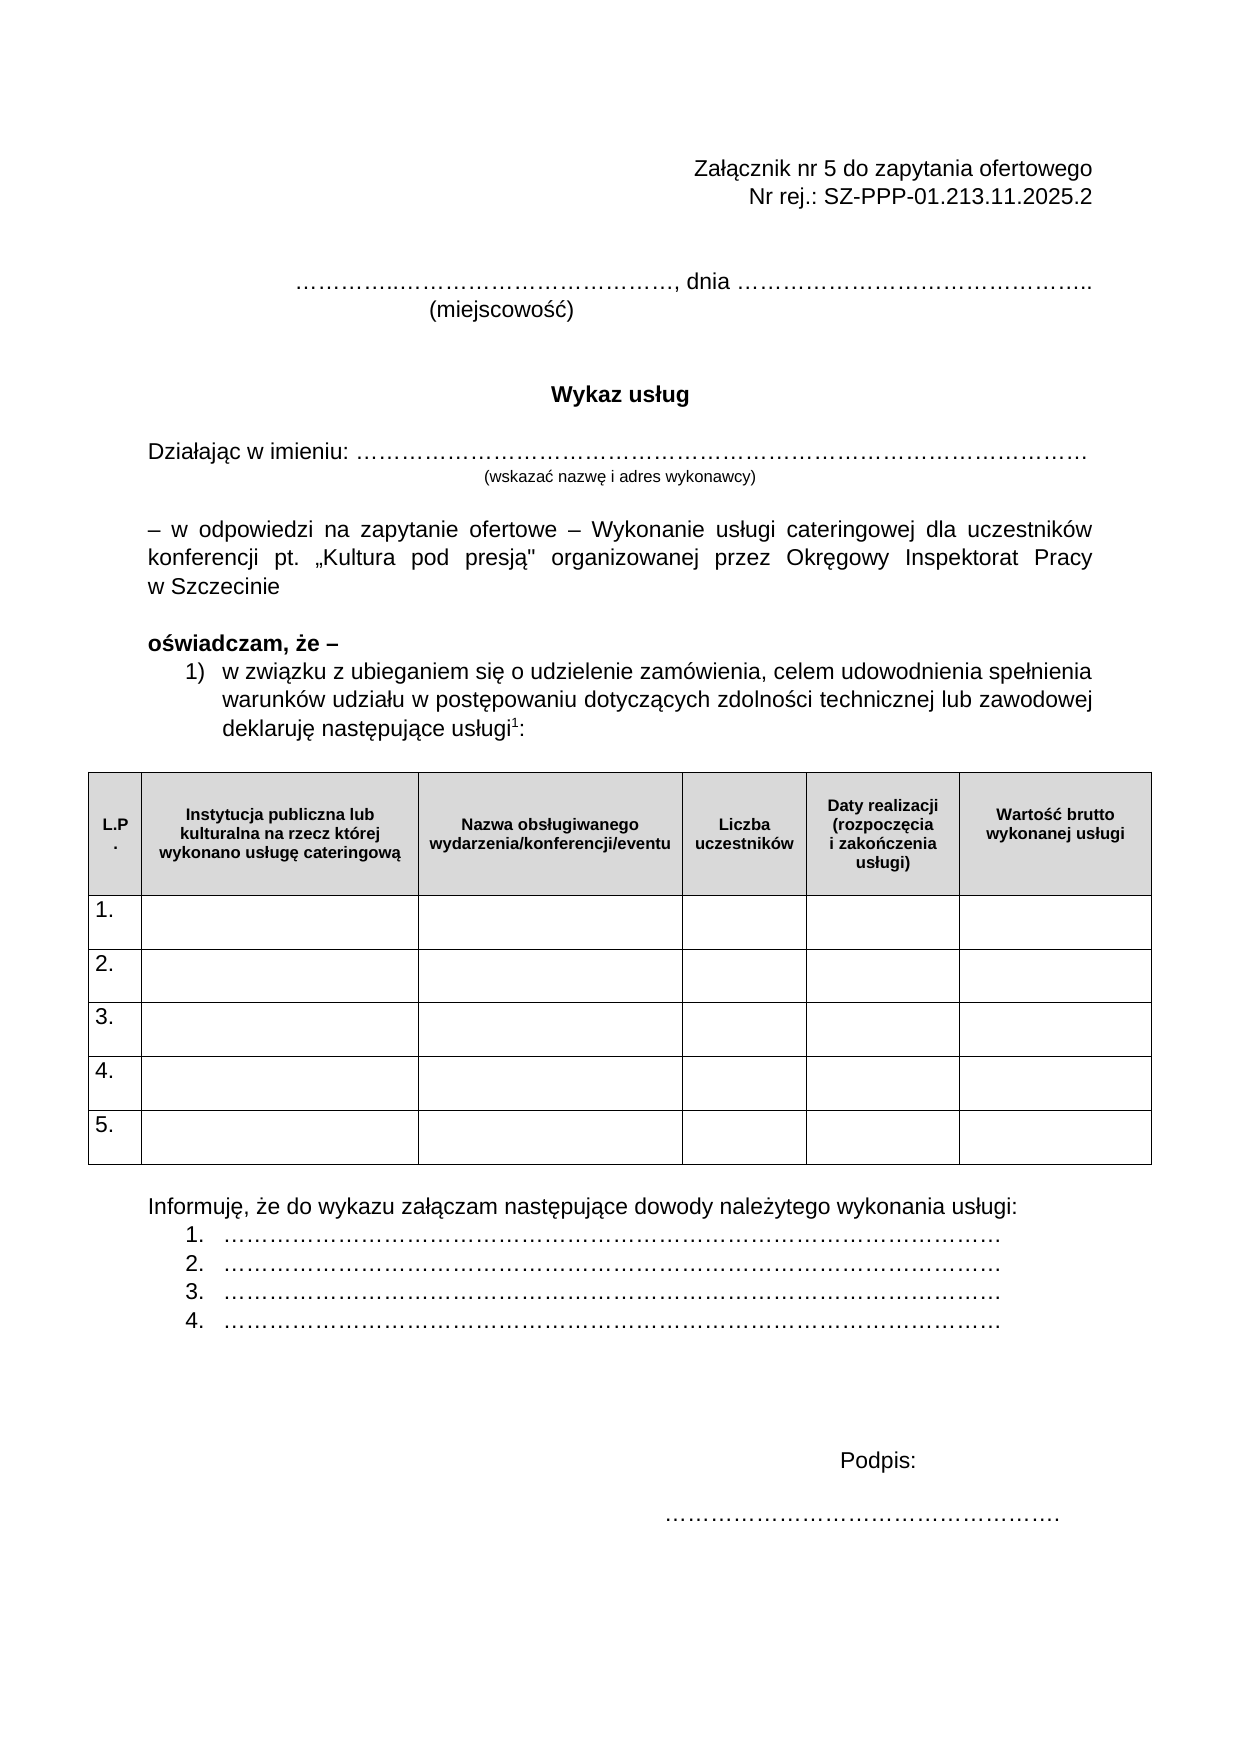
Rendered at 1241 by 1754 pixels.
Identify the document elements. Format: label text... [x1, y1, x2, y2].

list Podpis: [591, 1447, 1093, 1473]
table_header Daty realizacji (rozpoczęcia i zakończenia usługi) [807, 773, 959, 895]
text Działając w imieniu: …………………………………………………………………………………… [148, 438, 1093, 464]
text Informuję, że do wykazu załączam następujące dowody należytego wykonania usługi: [148, 1193, 1093, 1219]
table_cell [683, 896, 806, 948]
table_header Instytucja publiczna lub kulturalna na rzecz której wykonano usługę cateringową [142, 773, 418, 895]
list ………………………………………………………………………………………… [185, 1278, 1093, 1305]
table_cell [807, 950, 959, 1002]
text oświadczam, że – [148, 629, 1093, 656]
table_header L.P. [89, 773, 141, 895]
table_cell [419, 896, 682, 948]
table_cell [683, 1003, 806, 1056]
text Nr rej.: SZ-PPP-01.213.11.2025.2 [148, 183, 1093, 209]
table_cell [683, 1111, 806, 1163]
table_cell [89, 1111, 141, 1163]
table_cell [142, 896, 418, 948]
table_cell [807, 1057, 959, 1110]
table_cell [807, 896, 959, 948]
list ………………………………………………………………………………………… [185, 1221, 1093, 1248]
text …………..………………………………, dnia ……………………………………….. [148, 268, 1093, 294]
table_header Liczba uczestników [683, 773, 806, 895]
table_cell [89, 950, 141, 1002]
table_cell [960, 1111, 1151, 1163]
table_cell [419, 1057, 682, 1110]
list ………………………………………………………………………………………… [185, 1307, 1093, 1333]
text – w odpowiedzi na zapytanie ofertowe – Wykonanie usługi cateringowej dla uczestników konferencji pt. „Kultura pod presją" organizowanej przez Okręgowy Inspektorat Pracy w Szczecinie [148, 516, 1093, 599]
table_cell [89, 896, 141, 948]
table_cell [960, 1003, 1151, 1056]
table_cell [683, 1057, 806, 1110]
table_cell [419, 1111, 682, 1163]
list ……………………………………………. [591, 1499, 1093, 1526]
table_cell [419, 950, 682, 1002]
table_header Wartość brutto wykonanej usługi [960, 773, 1151, 895]
list w związku z ubieganiem się o udzielenie zamówienia, celem udowodnienia spełnienia warunków udziału w postępowaniu dotyczących zdolności technicznej lub zawodowej deklaruję następujące usługi1: [185, 658, 1093, 741]
table_cell [142, 950, 418, 1002]
text Załącznik nr 5 do zapytania ofertowego [148, 148, 1093, 183]
table_cell [419, 1003, 682, 1056]
table_cell [960, 950, 1151, 1002]
table_cell [142, 1057, 418, 1110]
table_cell [807, 1003, 959, 1056]
text (miejscowość) [148, 296, 1093, 322]
text Wykaz usług [148, 381, 1093, 408]
text (wskazać nazwę i adres wykonawcy) [148, 467, 1093, 486]
list ………………………………………………………………………………………… [185, 1250, 1093, 1276]
table_cell [683, 950, 806, 1002]
table_cell [807, 1111, 959, 1163]
table_cell [89, 1003, 141, 1056]
table_cell [142, 1111, 418, 1163]
table_cell [960, 1057, 1151, 1110]
table_cell [960, 896, 1151, 948]
table_cell [142, 1003, 418, 1056]
table_cell [89, 1057, 141, 1110]
table_header Nazwa obsługiwanego wydarzenia/konferencji/eventu [419, 773, 682, 895]
